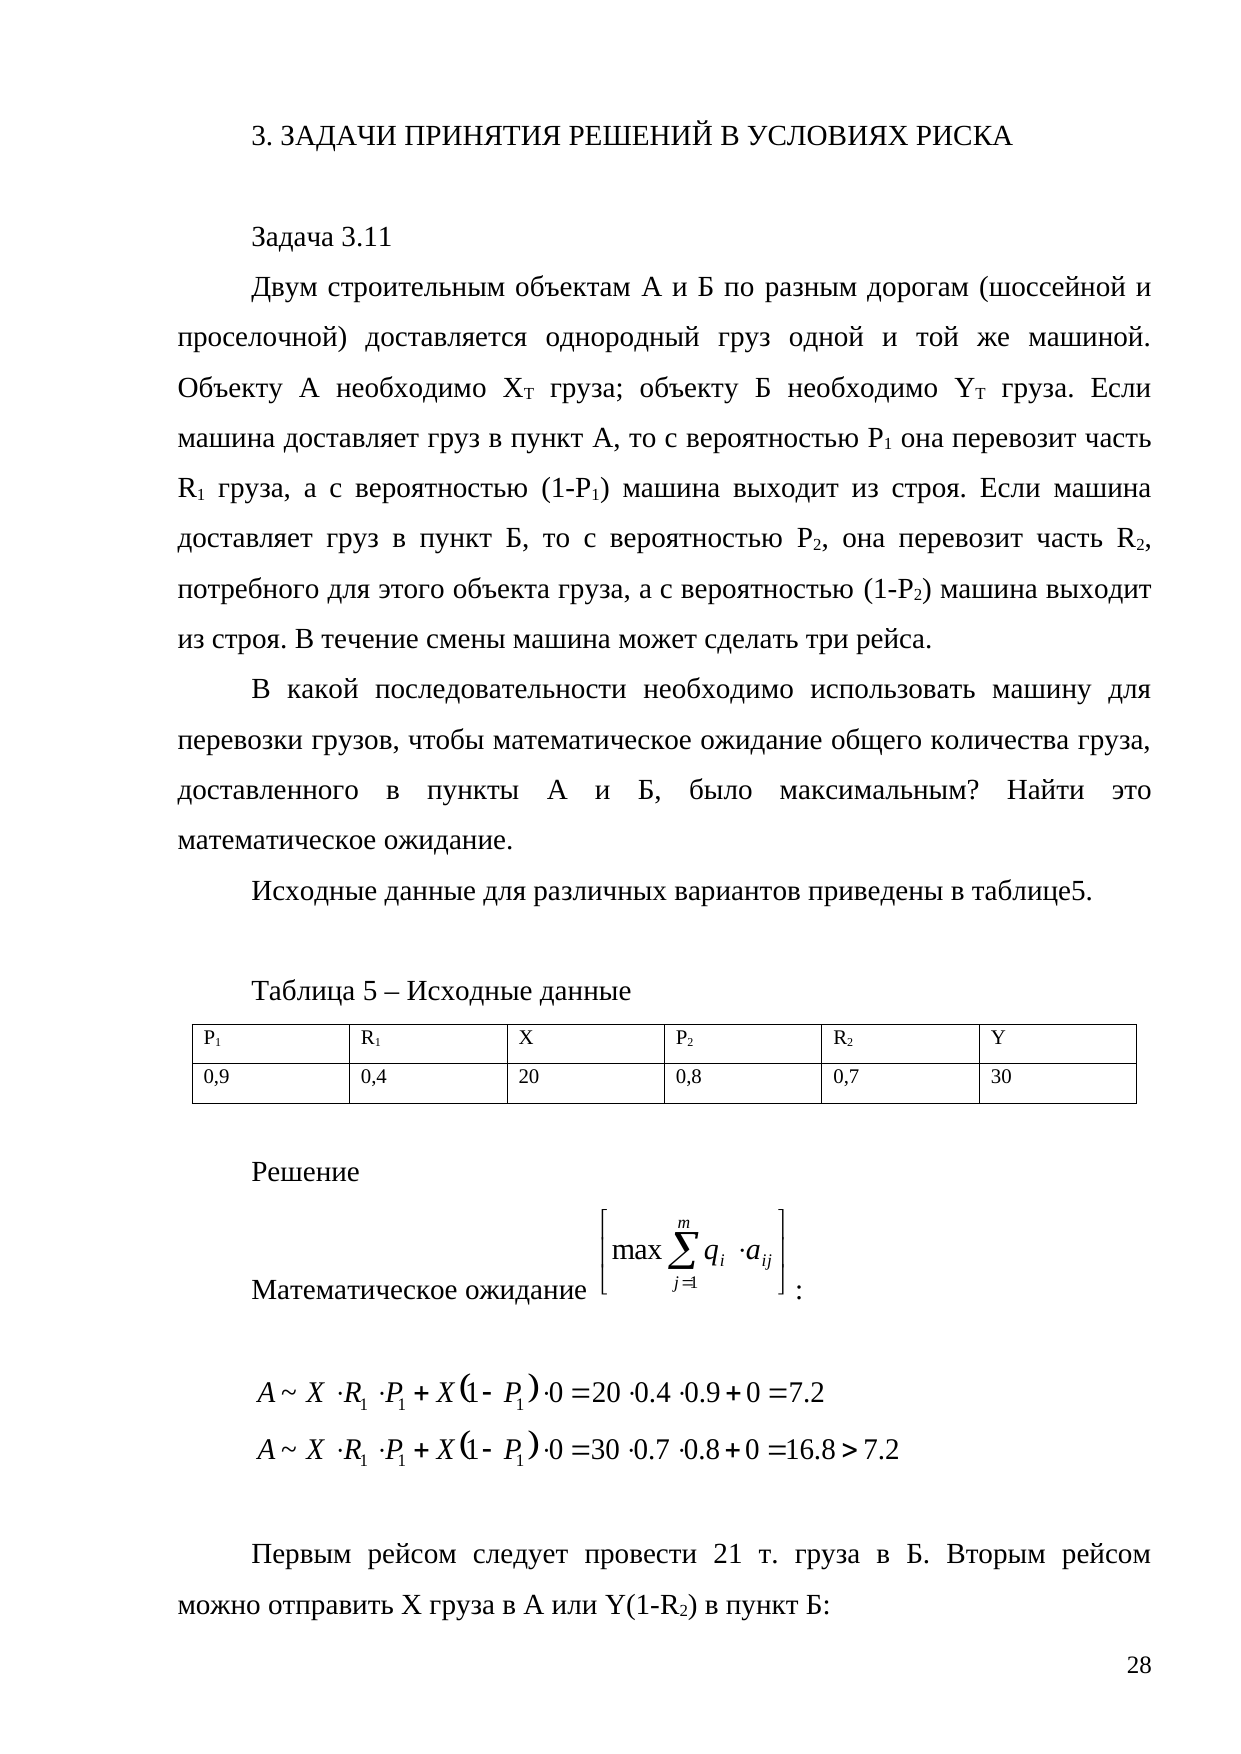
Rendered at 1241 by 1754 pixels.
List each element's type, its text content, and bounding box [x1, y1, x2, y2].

table_header X [508, 1025, 664, 1063]
table_cell 20 [508, 1064, 664, 1102]
text Первым рейсом следует провести 21 т. груза в Б. Вторым рейсом можно отправить Х груза в А или Y(1-R2) в пункт Б: [177, 1537, 1152, 1620]
table_cell 0,8 [665, 1064, 821, 1102]
table_cell 0,9 [193, 1064, 349, 1102]
text 3. ЗАДАЧИ ПРИНЯТИЯ РЕШЕНИЙ В УСЛОВИЯХ РИСКА [177, 118, 1152, 152]
text В какой последовательности необходимо использовать машину для перевозки грузов, чтобы математическое ожидание общего количества груза, доставленного в пункты А и Б, было максимальным? Найти это математическое ожидание. [177, 672, 1152, 856]
text Решение [177, 1154, 1152, 1187]
table_cell 0,4 [350, 1064, 507, 1102]
table_header P1 [193, 1025, 349, 1063]
text Исходные данные для различных вариантов приведены в таблице5. [177, 873, 1152, 906]
table_header P2 [665, 1025, 821, 1063]
table_cell 30 [980, 1064, 1136, 1102]
table_header R1 [350, 1025, 507, 1063]
text Двум строительным объектам А и Б по разным дорогам (шоссейной и проселочной) доставляется однородный груз одной и той же машиной. Объекту А необходимо ХТ груза; объекту Б необходимо YT груза. Если машина доставляет груз в пункт А, то с вероятностью Р1 она перевозит часть R1 груза, а с вероятностью (1-P1) машина выходит из строя. Если машина доставляет груз в пункт Б, то с вероятностью Р2, она перевозит часть R2, потребного для этого объекта груза, а с вероятностью (1-P2) машина выходит из строя. В течение смены машина может сделать три рейса. [177, 269, 1152, 655]
text Задача 3.11 [177, 219, 1152, 252]
table_header Y [980, 1025, 1136, 1063]
text Математическое ожидание : [177, 1204, 1152, 1306]
text Таблица 5 – Исходные данные [177, 973, 1152, 1007]
table_cell 0,7 [822, 1064, 979, 1102]
table_header R2 [822, 1025, 979, 1063]
